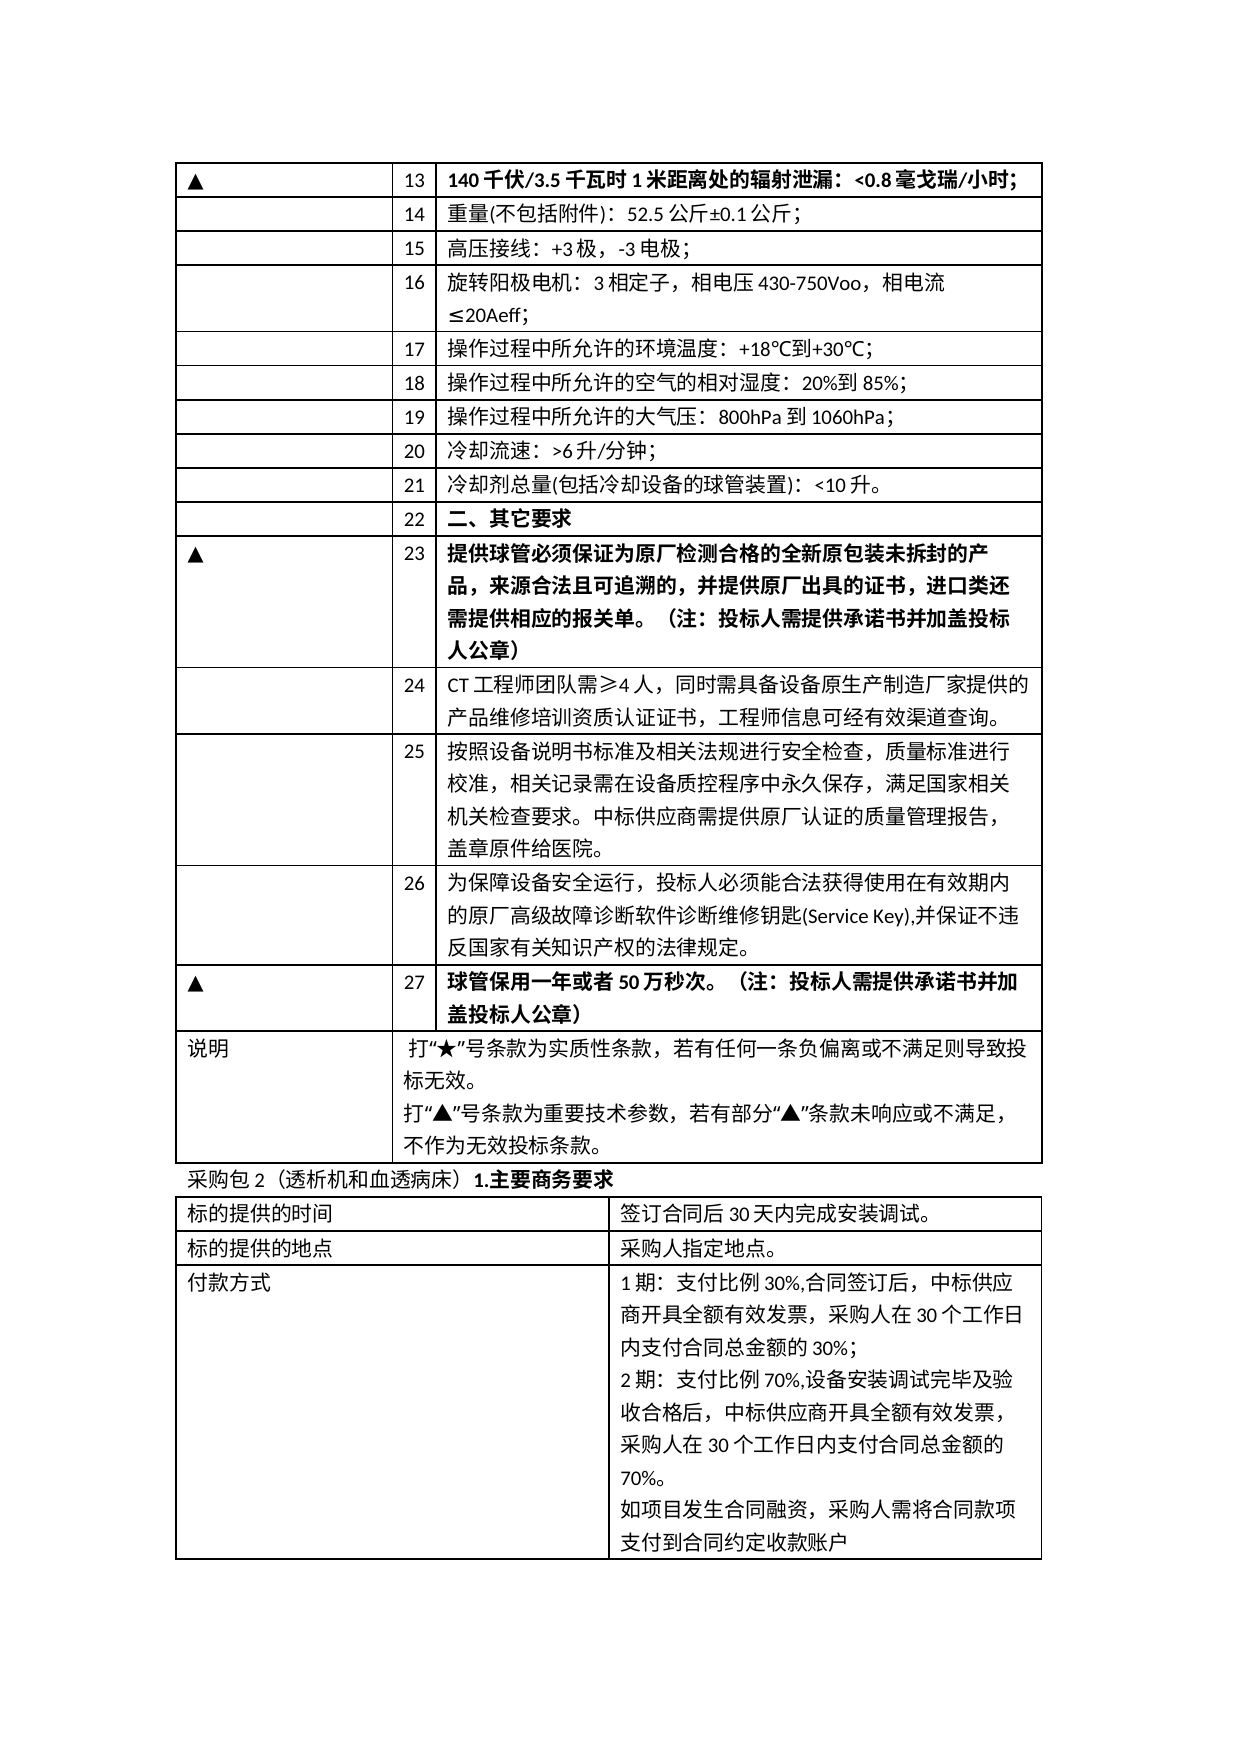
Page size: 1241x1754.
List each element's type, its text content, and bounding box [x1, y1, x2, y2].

table_cell 22 [393, 503, 435, 535]
table_cell [177, 735, 392, 865]
table_cell 为保障设备安全运行，投标人必须能合法获得使用在有效期内的原厂高级故障诊断软件诊断维修钥匙(Service Key),并保证不违反国家有关知识产权的法律规定。 [437, 866, 1041, 964]
table_cell 重量(不包括附件)：52.5公斤±0.1公斤； [437, 198, 1041, 230]
table_cell 打“★”号条款为实质性条款，若有任何一条负偏离或不满足则导致投标无效。 打“▲”号条款为重要技术参数，若有部分“▲”条款未响应或不满足，不作为无效投标条款。 [393, 1032, 1041, 1162]
table_cell 14 [393, 198, 435, 230]
table_header 标的提供的时间 [177, 1198, 608, 1230]
table_header 签订合同后30天内完成安装调试。 [610, 1198, 1041, 1230]
table_cell 26 [393, 866, 435, 964]
table_cell 球管保用一年或者50万秒次。（注：投标人需提供承诺书并加盖投标人公章） [437, 966, 1041, 1030]
table_cell 操作过程中所允许的环境温度：+18℃到+30℃； [437, 332, 1041, 365]
table_cell CT工程师团队需≥4人，同时需具备设备原生产制造厂家提供的产品维修培训资质认证证书，工程师信息可经有效渠道查询。 [437, 668, 1041, 733]
table_cell ▲ [177, 537, 392, 667]
table_cell 操作过程中所允许的空气的相对湿度：20%到85%； [437, 366, 1041, 399]
table_cell 二、其它要求 [437, 503, 1041, 535]
table_cell 27 [393, 966, 435, 1030]
table_cell [177, 232, 392, 264]
table_cell 20 [393, 435, 435, 467]
table_cell 提供球管必须保证为原厂检测合格的全新原包装未拆封的产品，来源合法且可追溯的，并提供原厂出具的证书，进口类还需提供相应的报关单。（注：投标人需提供承诺书并加盖投标人公章） [437, 537, 1041, 667]
table_cell ▲ [177, 164, 392, 196]
table_cell 16 [393, 266, 435, 331]
table_cell 旋转阳极电机：3相定子，相电压430-750Voo，相电流≤20Aeff； [437, 266, 1041, 331]
table_cell [177, 332, 392, 365]
table_cell 17 [393, 332, 435, 365]
table_cell 高压接线：+3极，-3电极； [437, 232, 1041, 264]
table_cell 140千伏/3.5千瓦时1米距离处的辐射泄漏：<0.8毫戈瑞/小时； [437, 164, 1041, 196]
table_cell 标的提供的地点 [177, 1232, 608, 1264]
table_cell 18 [393, 366, 435, 399]
table_cell 1期：支付比例30%,合同签订后，中标供应商开具全额有效发票，采购人在30个工作日内支付合同总金额的30%； 2期：支付比例70%,设备安装调试完毕及验收合格后，中标供应商开具全额有效发票，采购人在30个工作日内支付合同总金额的70%。 如项目发生合同融资，采购人需将合同款项支付到合同约定收款账户 [610, 1266, 1041, 1558]
table_cell 21 [393, 469, 435, 501]
table_cell [177, 266, 392, 331]
table_cell [177, 401, 392, 433]
table_cell 采购人指定地点。 [610, 1232, 1041, 1264]
table_cell [177, 469, 392, 501]
table_cell 说明 [177, 1032, 392, 1162]
table_cell 15 [393, 232, 435, 264]
table_cell 付款方式 [177, 1266, 608, 1558]
table_cell [177, 503, 392, 535]
table_cell [177, 435, 392, 467]
table_cell 冷却剂总量(包括冷却设备的球管装置)：<10升。 [437, 469, 1041, 501]
table_cell [177, 198, 392, 230]
table_cell [177, 366, 392, 399]
text 采购包2（透析机和血透病床）1.主要商务要求 [187, 1163, 1053, 1196]
table_cell [177, 668, 392, 733]
table_cell 按照设备说明书标准及相关法规进行安全检查，质量标准进行校准，相关记录需在设备质控程序中永久保存，满足国家相关机关检查要求。中标供应商需提供原厂认证的质量管理报告，盖章原件给医院。 [437, 735, 1041, 865]
table_cell 操作过程中所允许的大气压：800hPa到1060hPa； [437, 401, 1041, 433]
table_cell 23 [393, 537, 435, 667]
table_cell 25 [393, 735, 435, 865]
table_cell 24 [393, 668, 435, 733]
table_cell ▲ [177, 966, 392, 1030]
table_cell 冷却流速：>6升/分钟； [437, 435, 1041, 467]
table_cell 13 [393, 164, 435, 196]
table_cell 19 [393, 401, 435, 433]
table_cell [177, 866, 392, 964]
